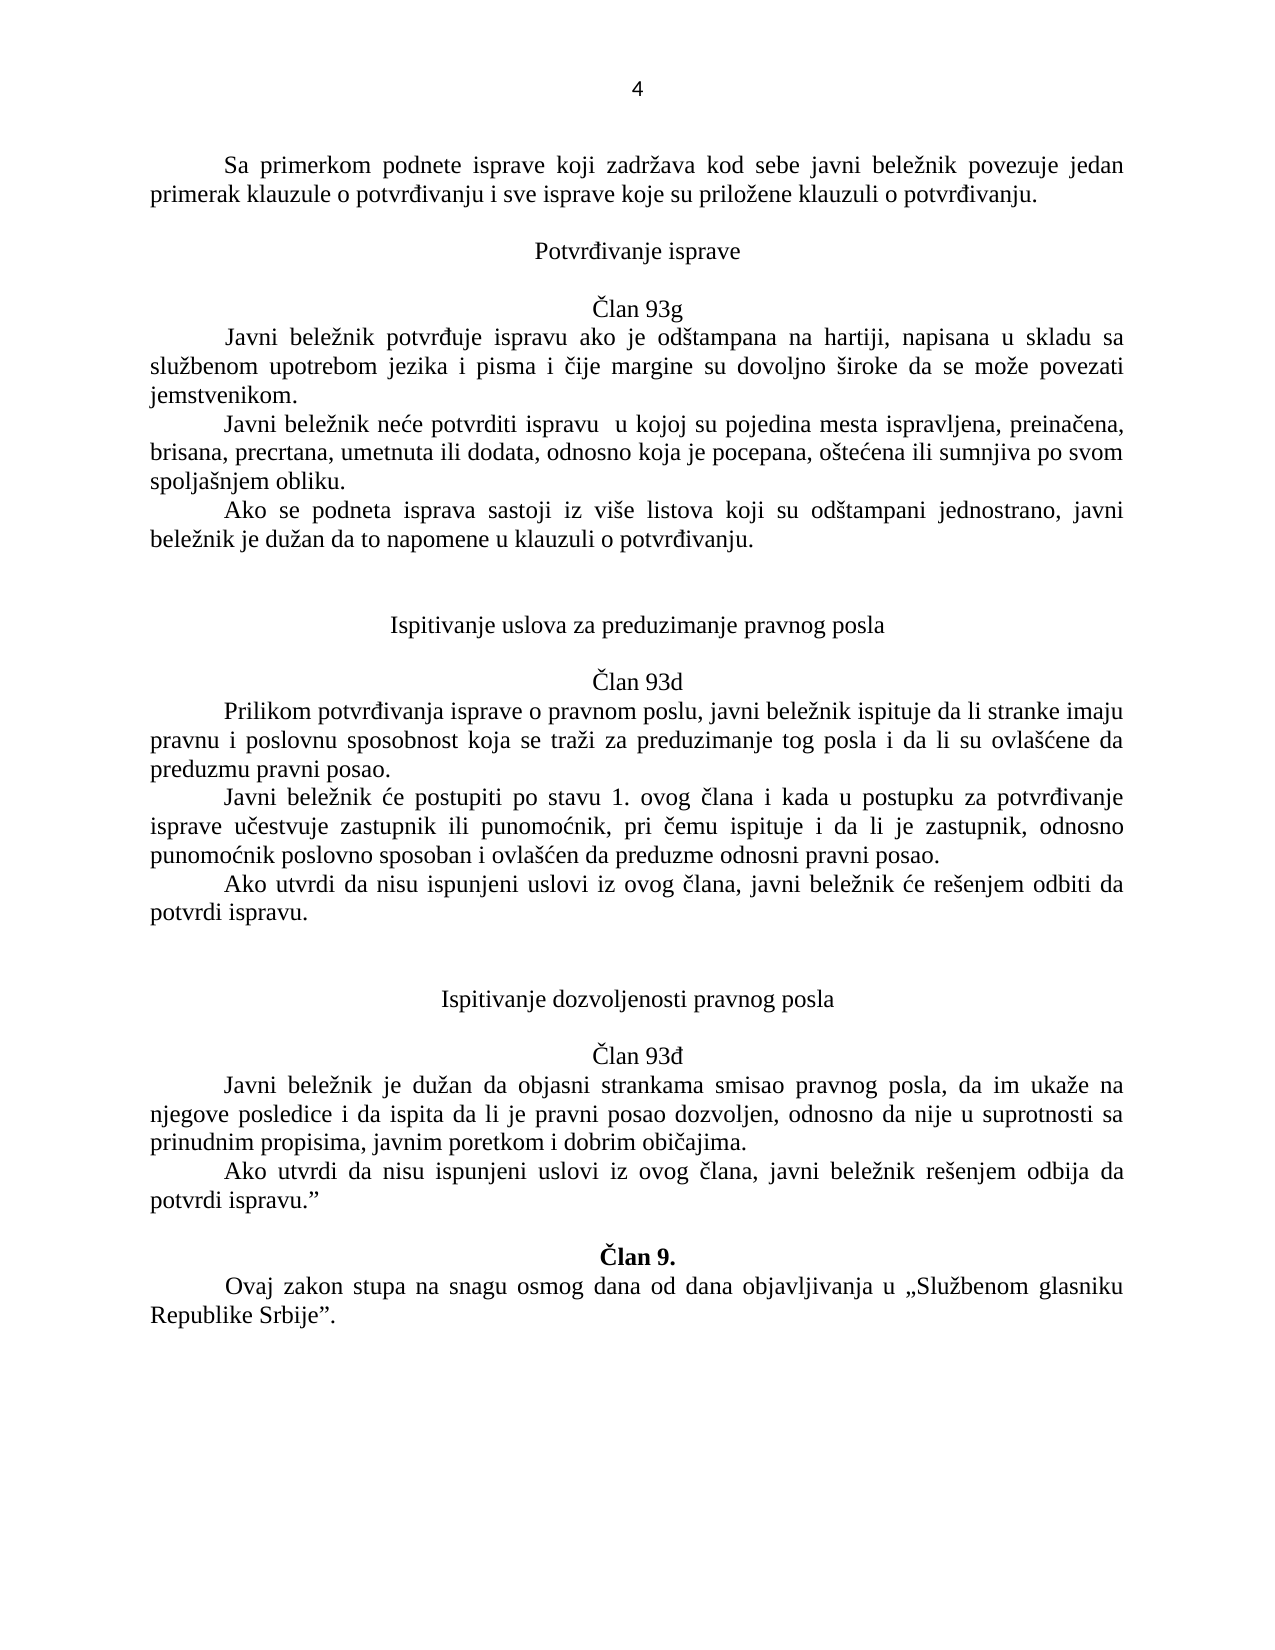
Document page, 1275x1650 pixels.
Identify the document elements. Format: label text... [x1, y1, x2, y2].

text Član 93d [150, 667, 1125, 696]
text Javni beležnik neće potvrditi ispravu u kojoj su pojedina mesta ispravljena, preinačena, brisana, precrtana, umetnuta ili dodata, odnosno koja je pocepana, oštećena ili sumnjiva po svom spoljašnjem obliku. [150, 409, 1125, 495]
text Član 93g [150, 294, 1125, 322]
text Javni beležnik je dužan da objasni strankama smisao pravnog posla, da im ukaže na njegove posledice i da ispita da li je pravni posao dozvoljen, odnosno da nije u suprotnosti sa prinudnim propisima, javnim poretkom i dobrim običajima. [150, 1070, 1125, 1156]
text Ako utvrdi da nisu ispunjeni uslovi iz ovog člana, javni beležnik rešenjem odbija da potvrdi ispravu.” [150, 1156, 1125, 1214]
text Ako utvrdi da nisu ispunjeni uslovi iz ovog člana, javni beležnik će rešenjem odbiti da potvrdi ispravu. [150, 869, 1125, 926]
text Potvrđivanje isprave [150, 236, 1125, 265]
text Sa primerkom podnete isprave koji zadržava kod sebe javni beležnik povezuje jedan primerak klauzule o potvrđivanju i sve isprave koje su priložene klauzuli o potvrđivanju. [150, 150, 1125, 207]
text Prilikom potvrđivanja isprave o pravnom poslu, javni beležnik ispituje da li stranke imaju pravnu i poslovnu sposobnost koja se traži za preduzimanje tog posla i da li su ovlašćene da preduzmu pravni posao. [150, 696, 1125, 782]
text Ispitivanje dozvoljenosti pravnog posla [150, 984, 1125, 1012]
text Javni beležnik će postupiti po stavu 1. ovog člana i kada u postupku za potvrđivanje isprave učestvuje zastupnik ili punomoćnik, pri čemu ispituje i da li je zastupnik, odnosno punomoćnik poslovno sposoban i ovlašćen da preduzme odnosni pravni posao. [150, 782, 1125, 869]
text Ako se podneta isprava sastoji iz više listova koji su odštampani jednostrano, javni beležnik je dužan da to napomene u klauzuli o potvrđivanju. [150, 495, 1125, 552]
text Ovaj zakon stupa na snagu osmog dana od dana objavljivanja u „Službenom glasniku Republike Srbije”. [150, 1271, 1125, 1329]
text Član 93đ [150, 1041, 1125, 1070]
text Ispitivanje uslova za preduzimanje pravnog posla [150, 610, 1125, 639]
text Član 9. [150, 1242, 1125, 1271]
text Javni beležnik potvrđuje ispravu ako je odštampana na hartiji, napisana u skladu sa službenom upotrebom jezika i pisma i čije margine su dovoljno široke da se može povezati jemstvenikom. [150, 322, 1125, 409]
